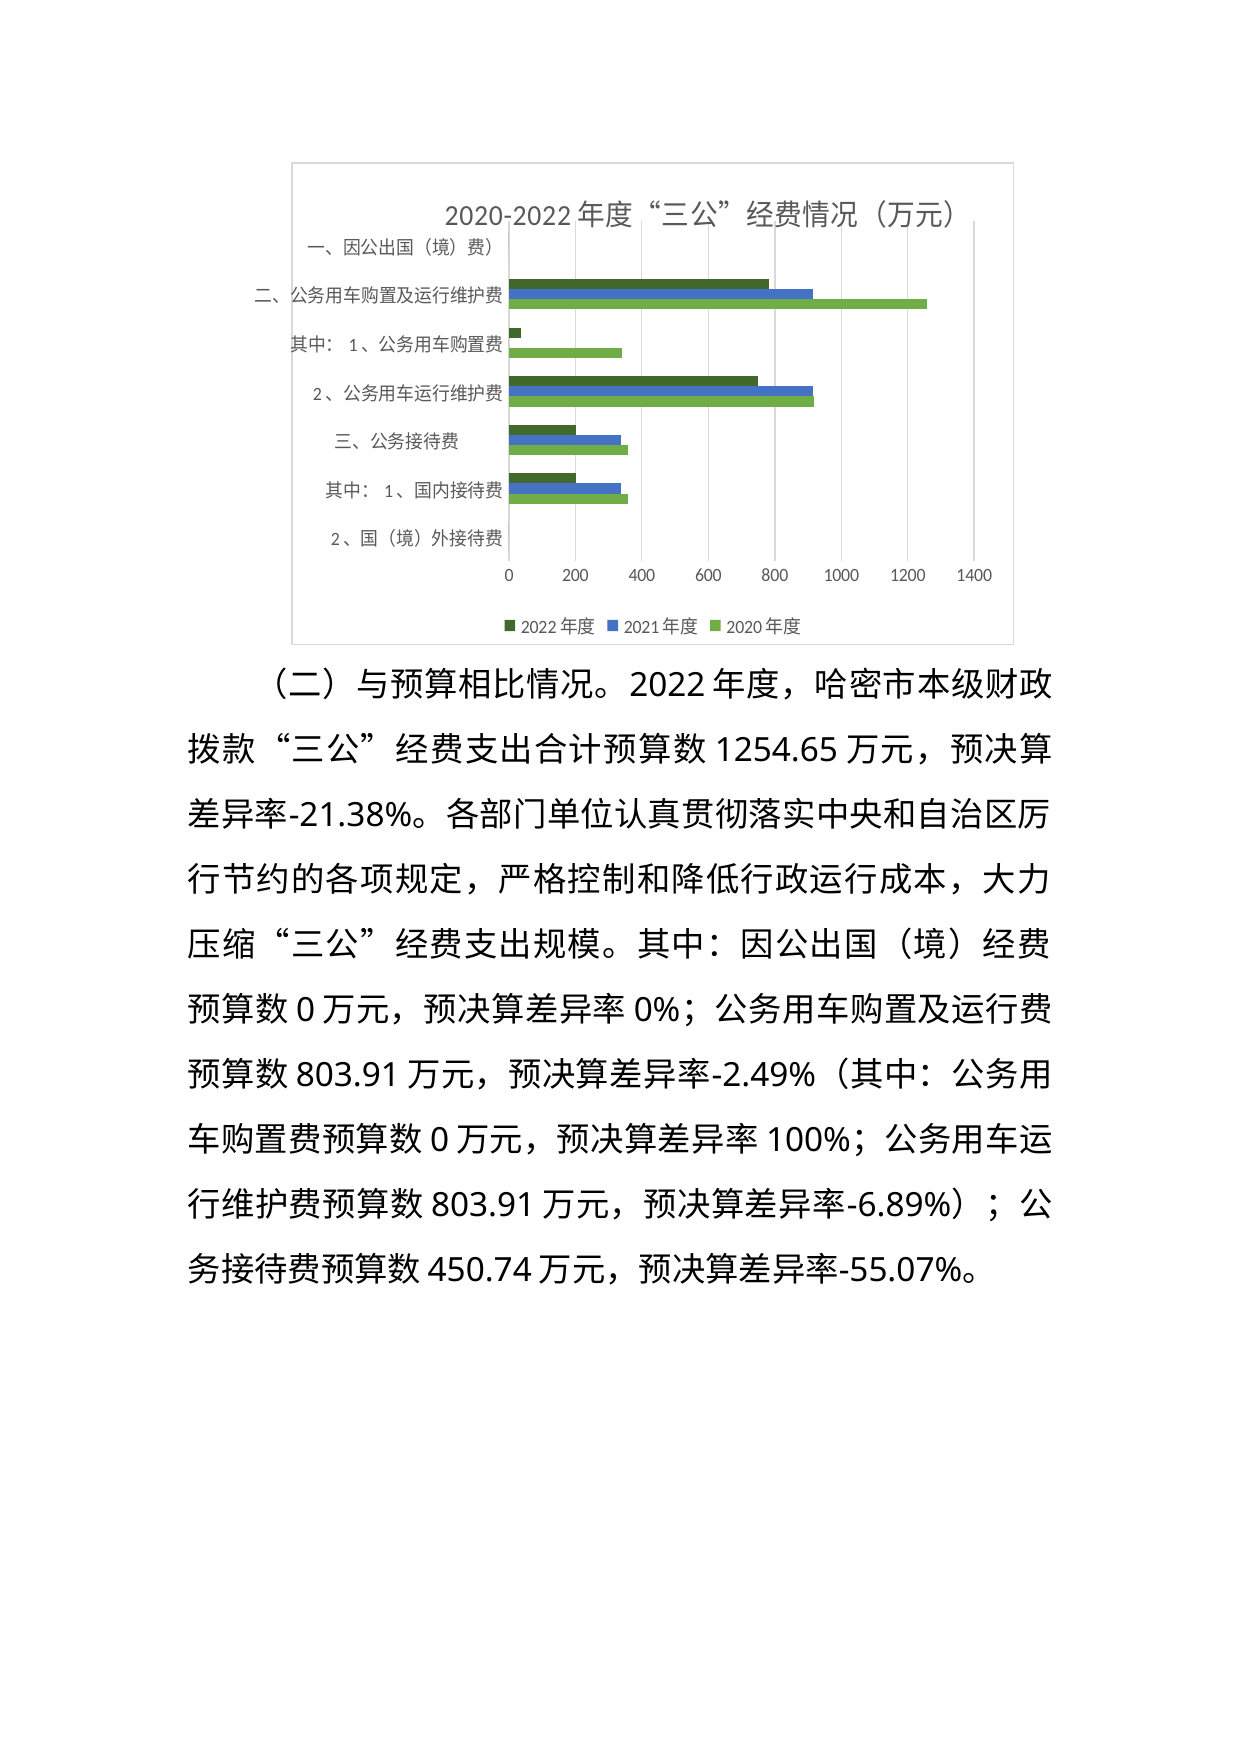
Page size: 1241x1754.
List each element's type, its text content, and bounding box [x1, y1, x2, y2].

list （二）与预算相比情况。2022年度，哈密市本级财政拨款“三公”经费支出合计预算数1254.65万元，预决算差异率-21.38%。各部门单位认真贯彻落实中央和自治区厉行节约的各项规定，严格控制和降低行政运行成本，大力压缩“三公”经费支出规模。其中：因公出国（境）经费预算数0万元，预决算差异率0%；公务用车购置及运行费预算数803.91万元，预决算差异率-2.49%（其中：公务用车购置费预算数0万元，预决算差异率100%；公务用车运行维护费预算数803.91万元，预决算差异率-6.89%）；公务接待费预算数450.74万元，预决算差异率-55.07%。 [187, 649, 1053, 1299]
